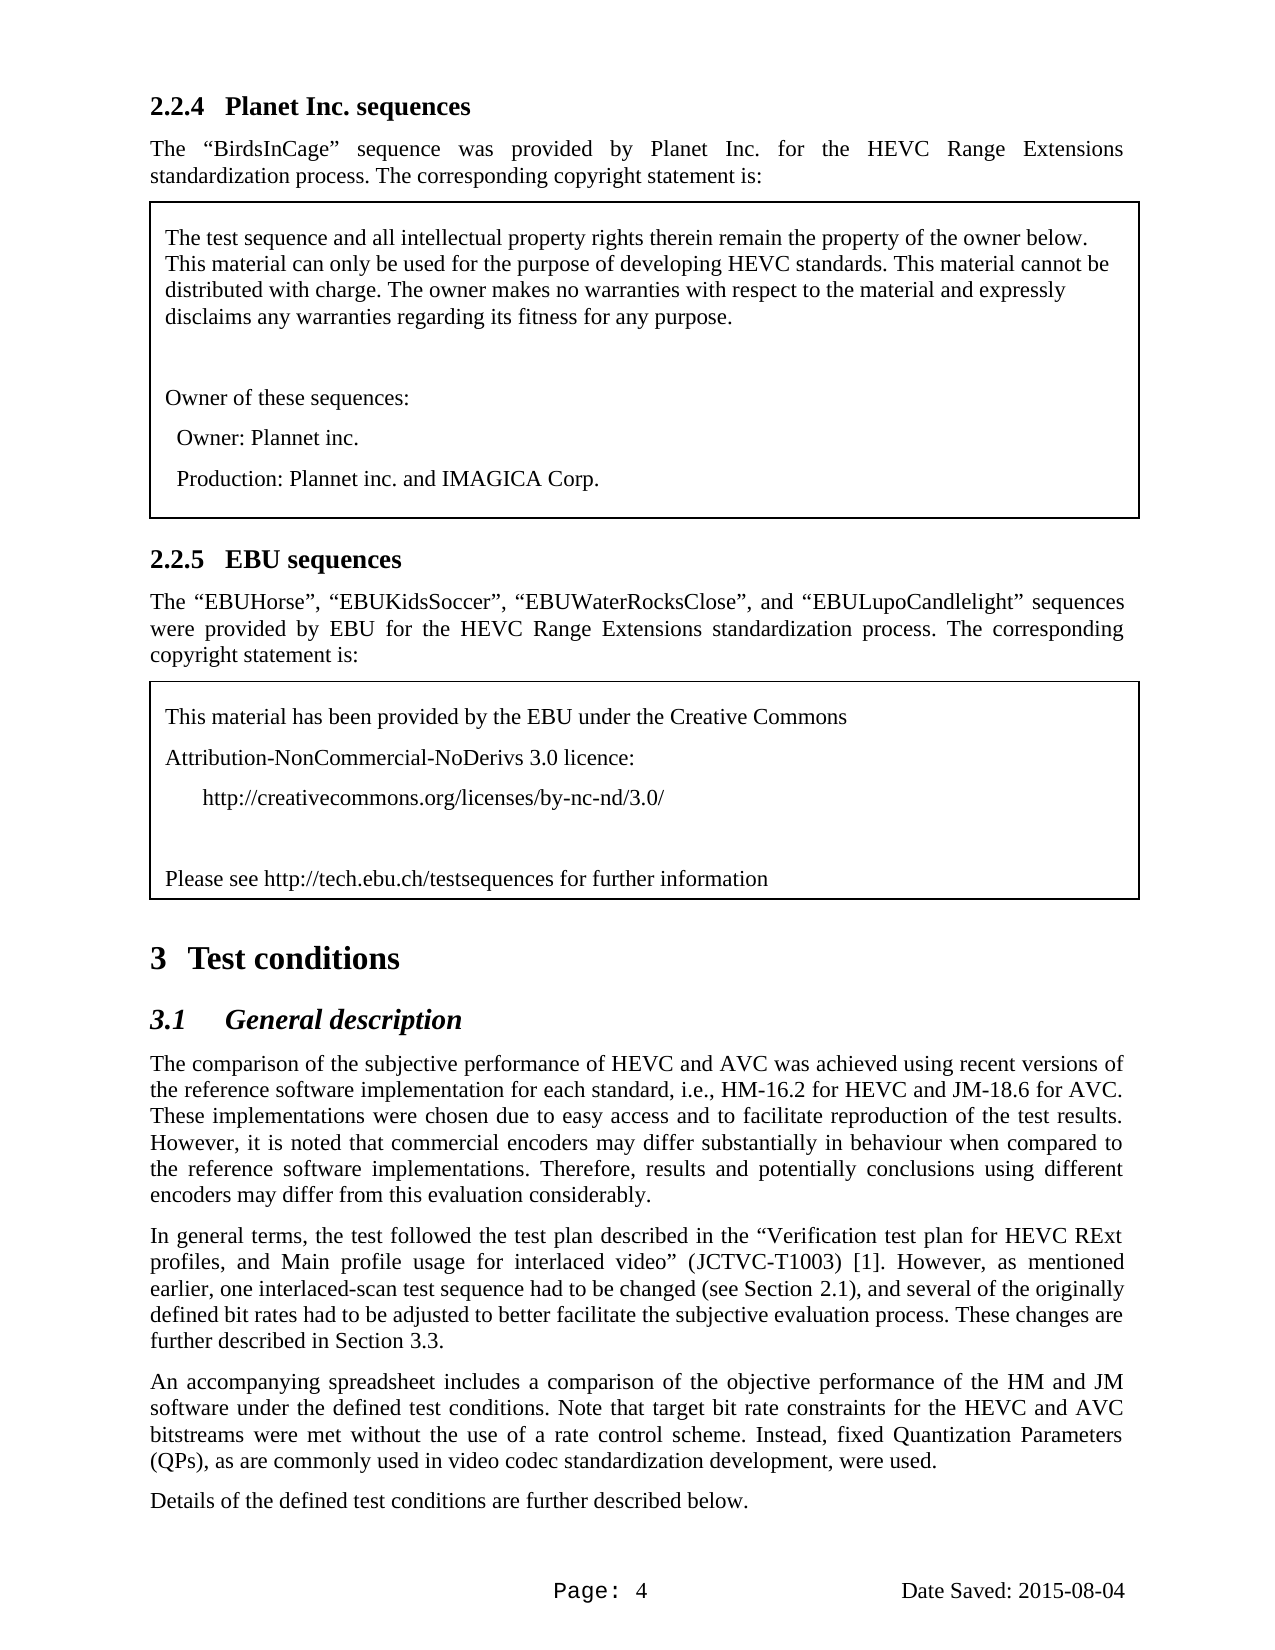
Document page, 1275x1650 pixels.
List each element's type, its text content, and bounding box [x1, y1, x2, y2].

text The comparison of the subjective performance of HEVC and AVC was achieved using recent versions of the reference software implementation for each standard, i.e., HM-16.2 for HEVC and JM-18.6 for AVC. These implementations were chosen due to easy access and to facilitate reproduction of the test results. However, it is noted that commercial encoders may differ substantially in behaviour when compared to the reference software implementations. Therefore, results and potentially conclusions using different encoders may differ from this evaluation considerably. [150, 1050, 1125, 1208]
subtitle EBU sequences [150, 543, 1125, 574]
subtitle Test conditions [150, 939, 1125, 977]
text Details of the defined test conditions are further described below. [150, 1487, 1125, 1514]
subtitle General description [150, 1002, 1125, 1036]
text In general terms, the test followed the test plan described in the “Verification test plan for HEVC RExt profiles, and Main profile usage for interlaced video” (JCTVC-T1003) [1]. However, as mentioned earlier, one interlaced-scan test sequence had to be changed (see Section 2.1), and several of the originally defined bit rates had to be adjusted to better facilitate the subjective evaluation process. These changes are further described in Section 3.3. [150, 1222, 1125, 1354]
text The “BirdsInCage” sequence was provided by Planet Inc. for the HEVC Range Extensions standardization process. The corresponding copyright statement is: [150, 135, 1125, 188]
text An accompanying spreadsheet includes a comparison of the objective performance of the HM and JM software under the defined test conditions. Note that target bit rate constraints for the HEVC and AVC bitstreams were met without the use of a rate control scheme. Instead, fixed Quantization Parameters (QPs), as are commonly used in video codec standardization development, were used. [150, 1368, 1125, 1473]
subtitle Planet Inc. sequences [150, 90, 1125, 121]
text The “EBUHorse”, “EBUKidsSoccer”, “EBUWaterRocksClose”, and “EBULupoCandlelight” sequences were provided by EBU for the HEVC Range Extensions standardization process. The corresponding copyright statement is: [150, 588, 1125, 667]
